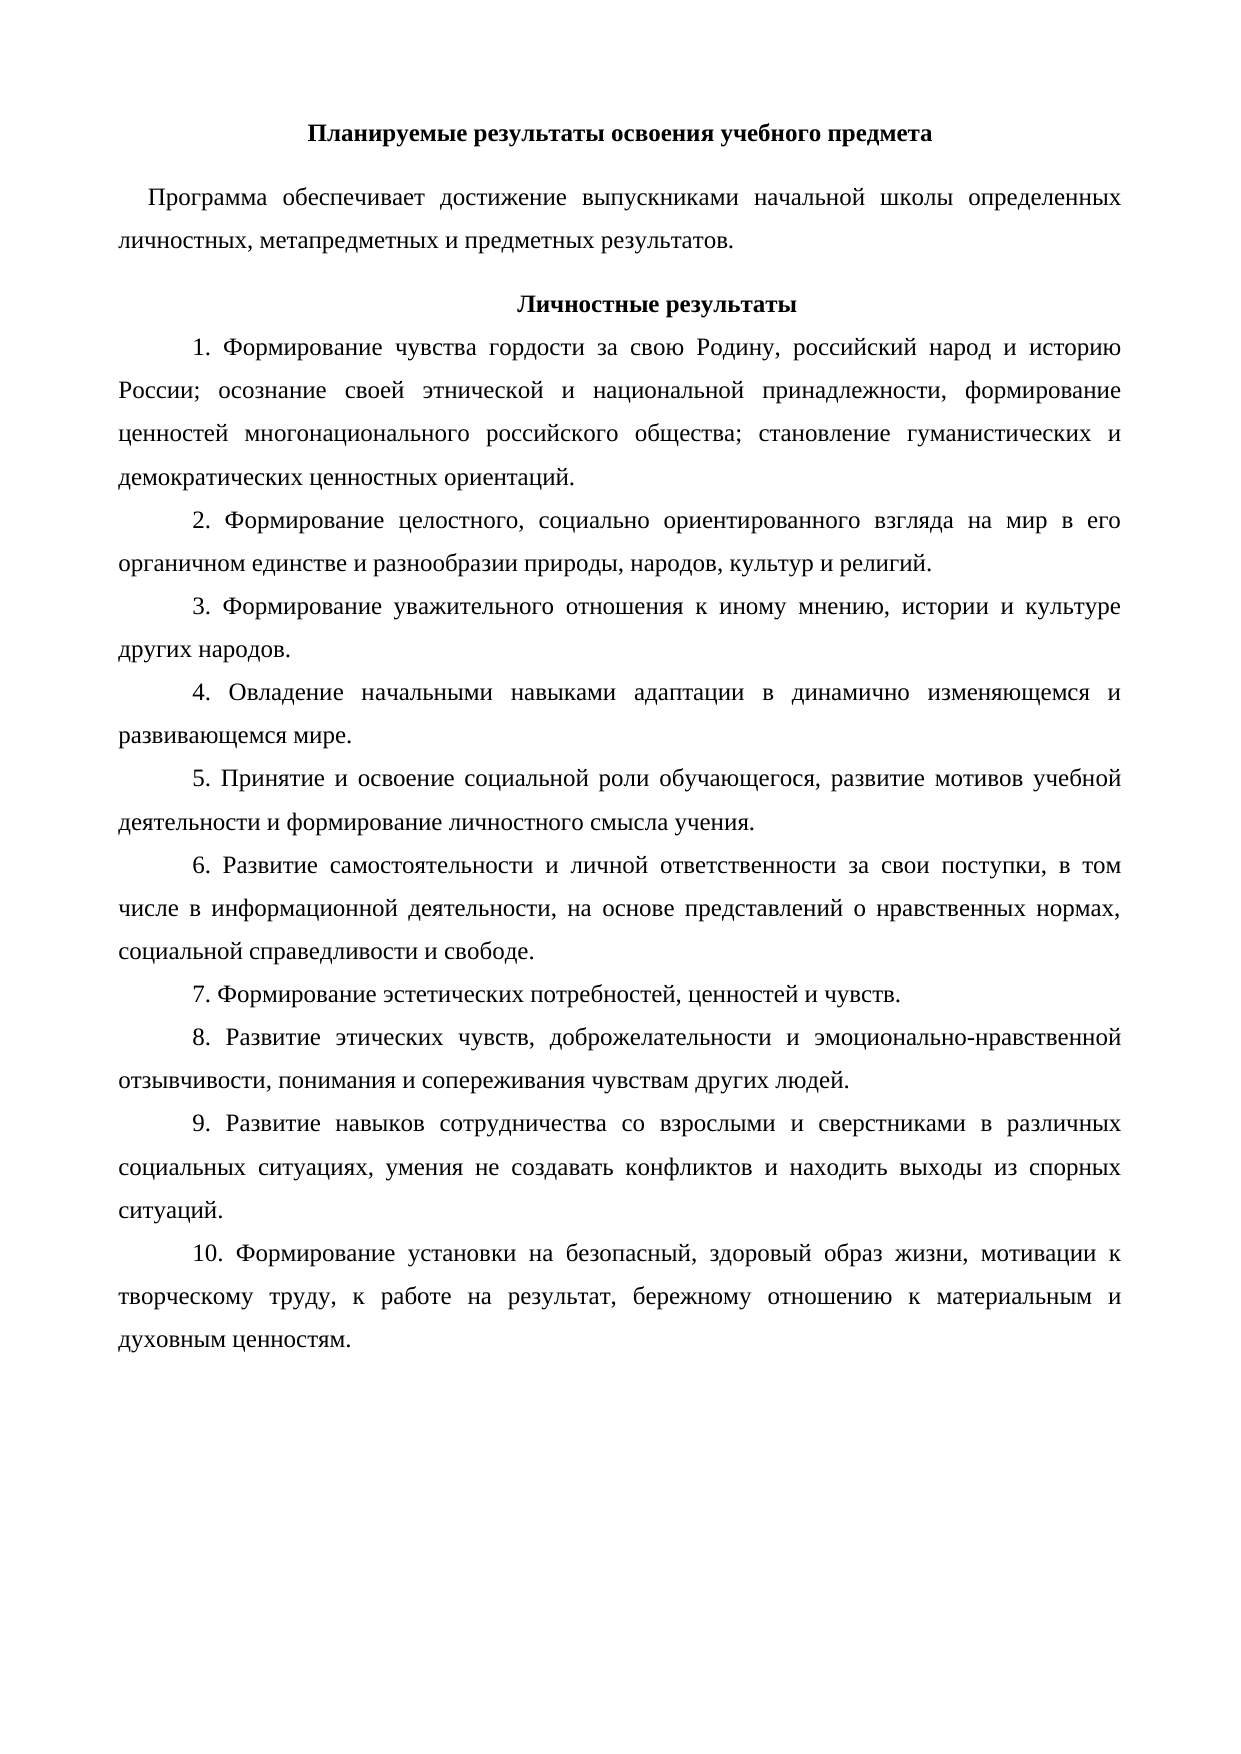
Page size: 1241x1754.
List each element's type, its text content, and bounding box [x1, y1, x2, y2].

text 3. Формирование уважительного отношения к иному мнению, истории и культуре других народов. [118, 591, 1122, 663]
text 7. Формирование эстетических потребностей, ценностей и чувств. [118, 979, 1122, 1008]
text 6. Развитие самостоятельности и личной ответственности за свои поступки, в том числе в информационной деятельности, на основе представлений о нравственных нормах, социальной справедливости и свободе. [118, 850, 1122, 965]
text 1. Формирование чувства гордости за свою Родину, российский народ и историю России; осознание своей этнической и национальной принадлежности, формирование ценностей многонационального российского общества; становление гуманистических и демократических ценностных ориентаций. [118, 332, 1122, 490]
text 4. Овладение начальными навыками адаптации в динамично изменяющемся и развивающемся мире. [118, 677, 1122, 749]
text Планируемые результаты освоения учебного предмета [118, 118, 1122, 147]
text Программа обеспечивает достижение выпускниками начальной школы определенных личностных, метапредметных и предметных результатов. [118, 182, 1122, 254]
text 8. Развитие этических чувств, доброжелательности и эмоционально-нравственной отзывчивости, понимания и сопереживания чувствам других людей. [118, 1022, 1122, 1094]
text 10. Формирование установки на безопасный, здоровый образ жизни, мотивации к творческому труду, к работе на результат, бережному отношению к материальным и духовным ценностям. [118, 1238, 1122, 1353]
text 2. Формирование целостного, социально ориентированного взгляда на мир в его органичном единстве и разнообразии природы, народов, культур и религий. [118, 505, 1122, 577]
text Личностные результаты [118, 289, 1122, 318]
text 9. Развитие навыков сотрудничества со взрослыми и сверстниками в различных социальных ситуациях, умения не создавать конфликтов и находить выходы из спорных ситуаций. [118, 1108, 1122, 1223]
text 5. Принятие и освоение социальной роли обучающегося, развитие мотивов учебной деятельности и формирование личностного смысла учения. [118, 763, 1122, 835]
